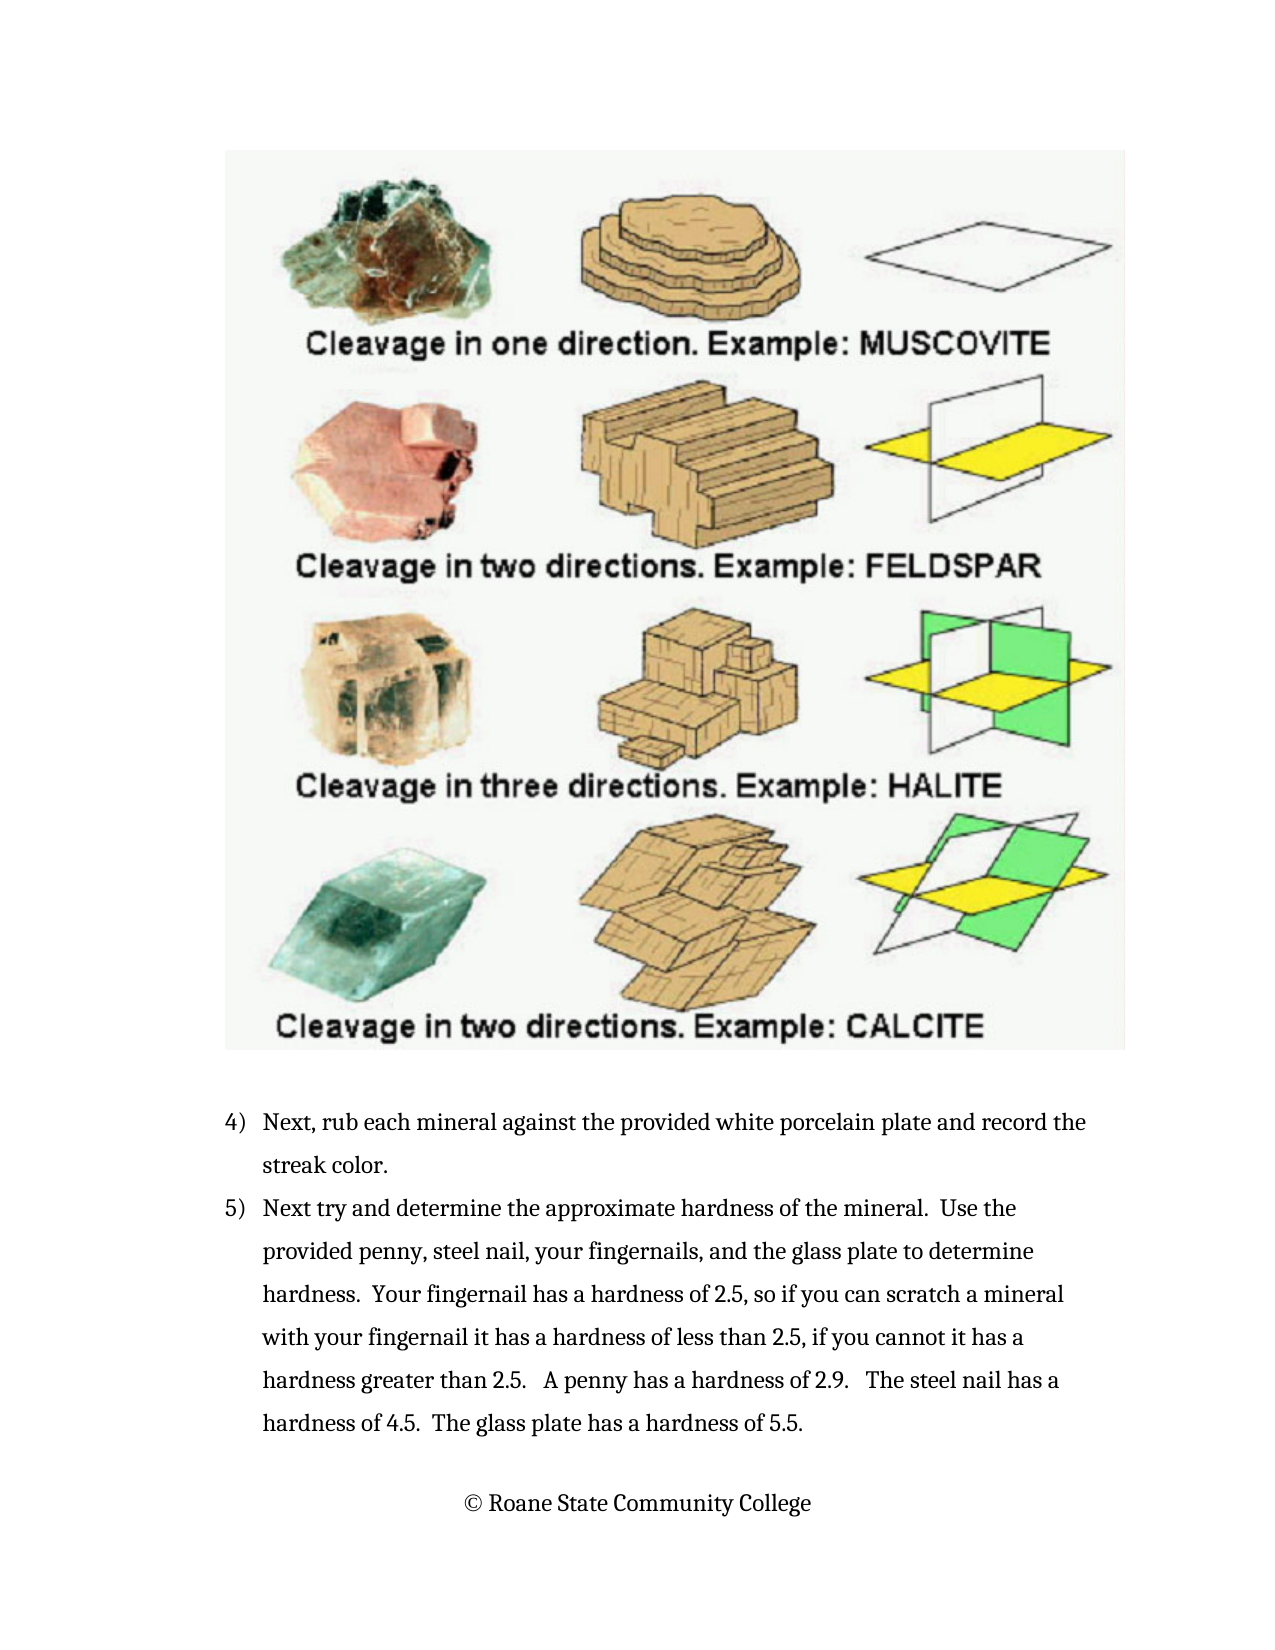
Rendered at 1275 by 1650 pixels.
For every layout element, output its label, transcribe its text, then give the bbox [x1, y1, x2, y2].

list Next, rub each mineral against the provided white porcelain plate and record the streak color. [225, 1107, 1087, 1179]
picture [225, 150, 1125, 1050]
list Next try and determine the approximate hardness of the mineral. Use the provided penny, steel nail, your fingernails, and the glass plate to determine hardness. Your fingernail has a hardness of 2.5, so if you can scratch a mineral with your fingernail it has a hardness of less than 2.5, if you cannot it has a hardness greater than 2.5. A penny has a hardness of 2.9. The steel nail has a hardness of 4.5. The glass plate has a hardness of 5.5. [225, 1194, 1087, 1438]
